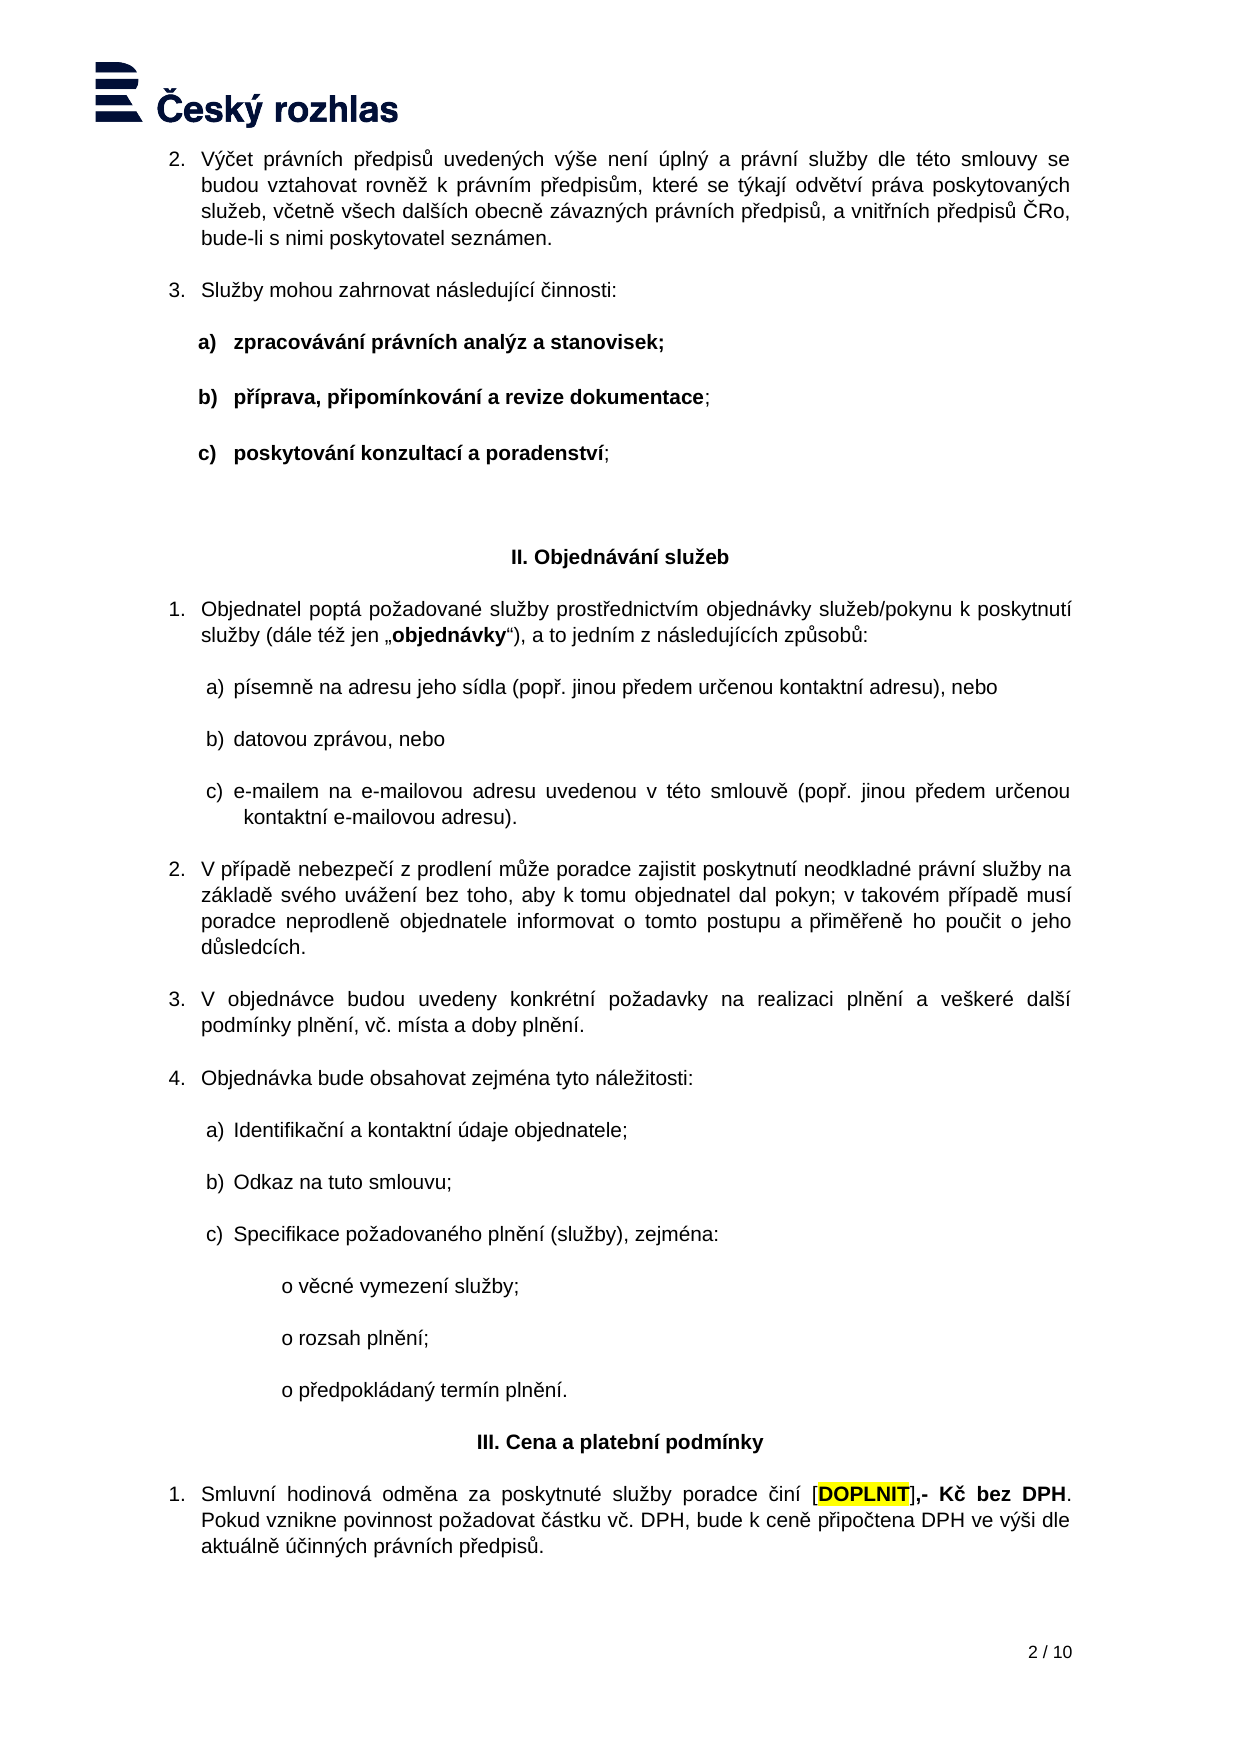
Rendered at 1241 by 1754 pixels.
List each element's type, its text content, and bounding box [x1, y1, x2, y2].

list datovou zprávou, nebo [206, 726, 1072, 752]
list příprava, připomínkování a revize dokumentace; [198, 384, 1072, 410]
list věcné vymezení služby; [281, 1272, 1072, 1298]
list V případě nebezpečí z prodlení může poradce zajistit poskytnutí neodkladné právní služby na základě svého uvážení bez toho, aby k tomu objednatel dal pokyn; v takovém případě musí poradce neprodleně objednatele informovat o tomto postupu a přiměřeně ho poučit o jeho důsledcích. [168, 856, 1072, 960]
list Identifikační a kontaktní údaje objednatele; [206, 1116, 1072, 1142]
picture [95, 62, 398, 128]
list Výčet právních předpisů uvedených výše není úplný a právní služby dle této smlouvy se budou vztahovat rovněž k právním předpisům, které se týkají odvětví práva poskytovaných služeb, včetně všech dalších obecně závazných právních předpisů, a vnitřních předpisů ČRo, bude-li s nimi poskytovatel seznámen. [168, 146, 1072, 250]
list předpokládaný termín plnění. [281, 1377, 1072, 1403]
list Odkaz na tuto smlouvu; [206, 1168, 1072, 1194]
list Objednávka bude obsahovat zejména tyto náležitosti: [168, 1064, 1072, 1090]
list písemně na adresu jeho sídla (popř. jinou předem určenou kontaktní adresu), nebo [206, 673, 1072, 699]
subtitle Cena a platební podmínky [168, 1429, 1072, 1455]
list Specifikace požadovaného plnění (služby), zejména: [206, 1220, 1072, 1246]
list Smluvní hodinová odměna za poskytnuté služby poradce činí [DOPLNIT],- Kč bez DPH. Pokud vznikne povinnost požadovat částku vč. DPH, bude k ceně připočtena DPH ve výši dle aktuálně účinných právních předpisů. [168, 1481, 1072, 1559]
list e-mailem na e-mailovou adresu uvedenou v této smlouvě (popř. jinou předem určenou kontaktní e-mailovou adresu). [206, 778, 1072, 830]
subtitle Objednávání služeb [168, 543, 1072, 569]
list poskytování konzultací a poradenství; [198, 439, 1072, 465]
list V objednávce budou uvedeny konkrétní požadavky na realizaci plnění a veškeré další podmínky plnění, vč. místa a doby plnění. [168, 986, 1072, 1038]
list zpracovávání právních analýz a stanovisek; [198, 328, 1072, 354]
list rozsah plnění; [281, 1324, 1072, 1351]
list Služby mohou zahrnovat následující činnosti: [168, 276, 1072, 302]
list Objednatel poptá požadované služby prostřednictvím objednávky služeb/pokynu k poskytnutí služby (dále též jen „objednávky“), a to jedním z následujících způsobů: [168, 595, 1072, 647]
